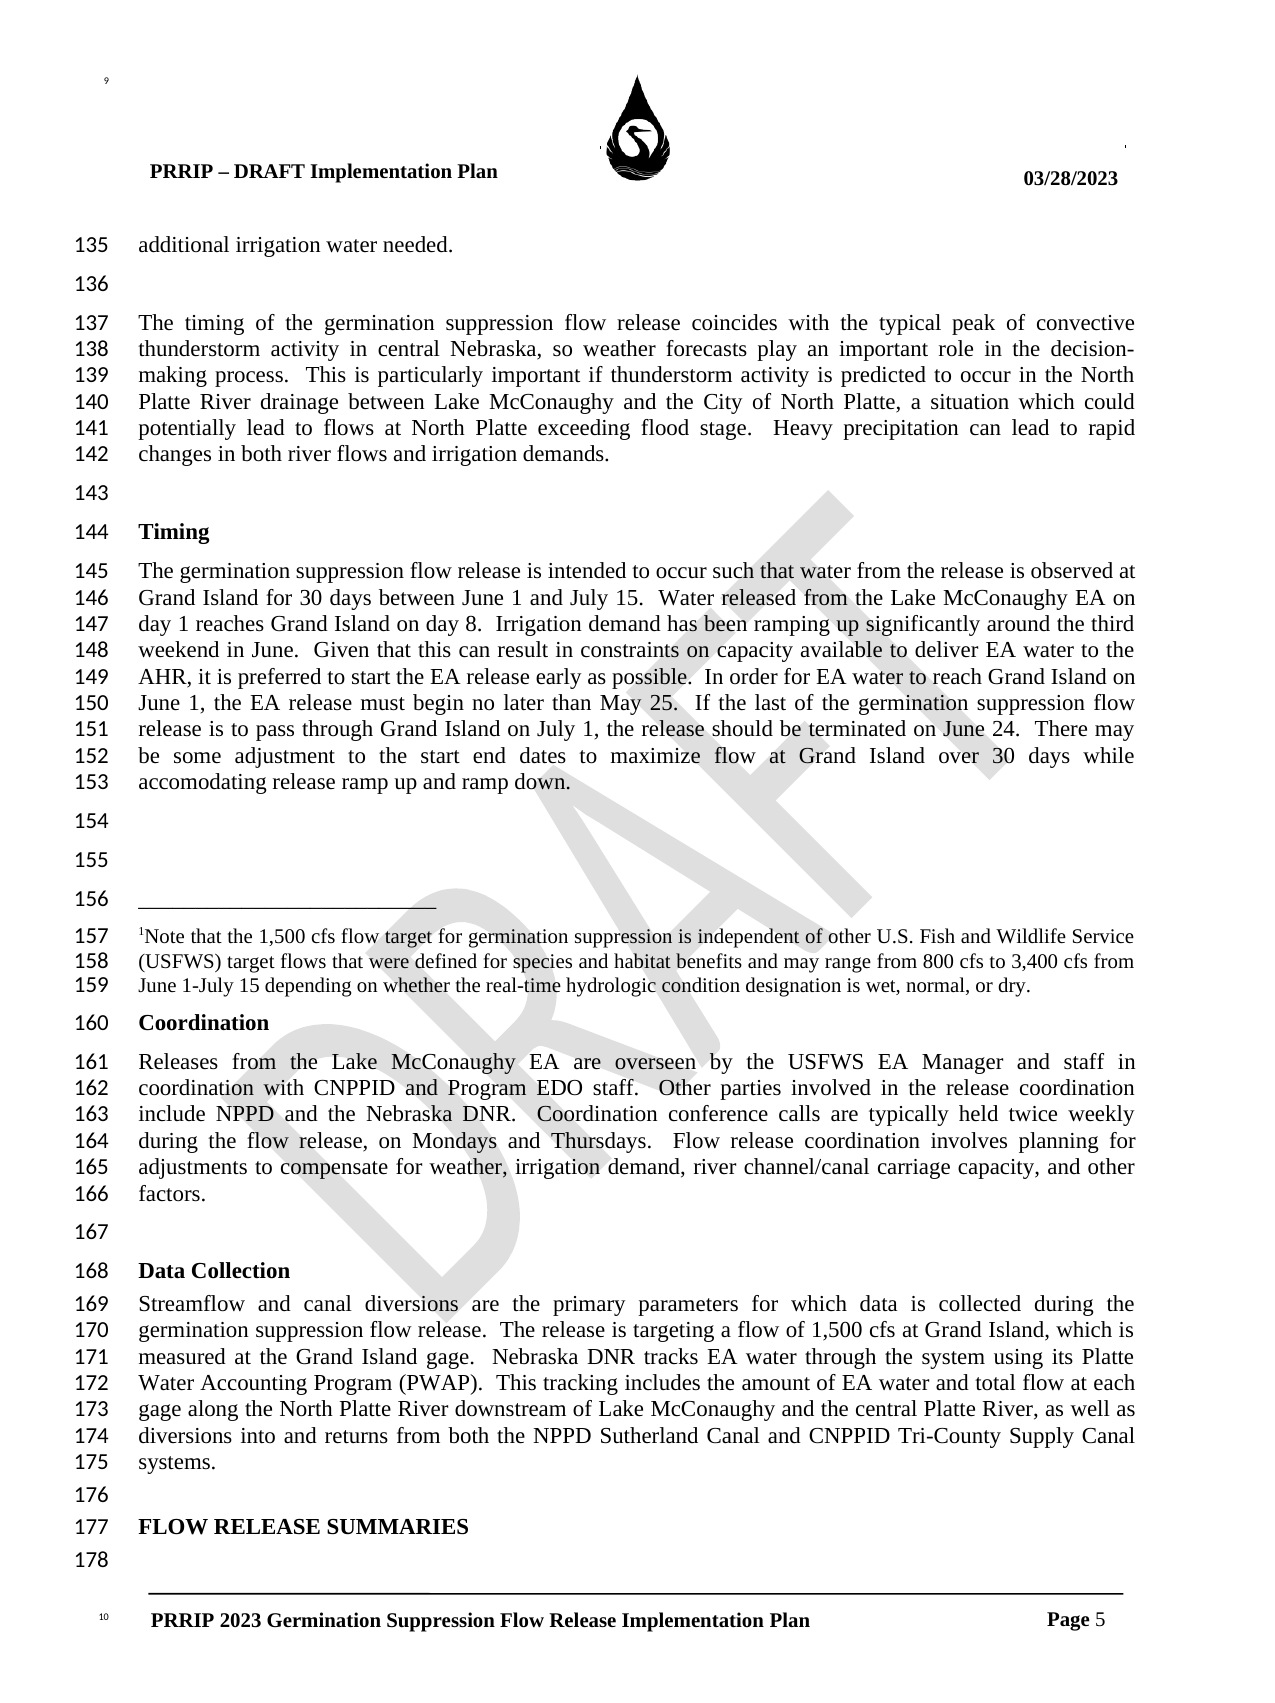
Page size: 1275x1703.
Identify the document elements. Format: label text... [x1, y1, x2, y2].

text Coordination [138, 1009, 1137, 1035]
picture [606, 74, 670, 181]
text Streamflow and canal diversions are the primary parameters for which data is collected during the germination suppression flow release. The release is targeting a flow of 1,500 cfs at Grand Island, which is measured at the Grand Island gage. Nebraska DNR tracks EA water through the system using its Platte Water Accounting Program (PWAP). This tracking includes the amount of EA water and total flow at each gage along the North Platte River downstream of Lake McConaughy and the central Platte River, as well as diversions into and returns from both the NPPD Sutherland Canal and CNPPID Tri-County Supply Canal systems. [138, 1290, 1137, 1474]
text Releases from the Lake McConaughy EA are overseen by the USFWS EA Manager and staff in coordination with CNPPID and Program EDO staff. Other parties involved in the release coordination include NPPD and the Nebraska DNR. Coordination conference calls are typically held twice weekly during the flow release, on Mondays and Thursdays. Flow release coordination involves planning for adjustments to compensate for weather, irrigation demand, river channel/canal carriage capacity, and other factors. [138, 1048, 1137, 1206]
subtitle The germination suppression flow release is intended to occur such that water from the release is observed at Grand Island for 30 days between June 1 and July 15. Water released from the Lake McConaughy EA on day 1 reaches Grand Island on day 8. Irrigation demand has been ramping up significantly around the third weekend in June. Given that this can result in constraints on capacity available to deliver EA water to the AHR, it is preferred to start the EA release early as possible. In order for EA water to reach Grand Island on June 1, the EA release must begin no later than May 25. If the last of the germination suppression flow release is to pass through Grand Island on July 1, the release should be terminated on June 24. There may be some adjustment to the start end dates to maximize flow at Grand Island over 30 days while accomodating release ramp up and ramp down. [138, 557, 1137, 794]
subtitle Timing [138, 518, 1137, 545]
subtitle Data Collection [138, 1257, 1137, 1284]
text The timing of the germination suppression flow release coincides with the typical peak of convective thunderstorm activity in central Nebraska, so weather forecasts play an important role in the decision-making process. This is particularly important if thunderstorm activity is predicted to occur in the North Platte River drainage between Lake McConaughy and the City of North Platte, a situation which could potentially lead to flows at North Platte exceeding flood stage. Heavy precipitation can lead to rapid changes in both river flows and irrigation demands. [138, 309, 1137, 467]
subtitle 1Note that the 1,500 cfs flow target for germination suppression is independent of other U.S. Fish and Wildlife Service (USFWS) target flows that were defined for species and habitat benefits and may range from 800 cfs to 3,400 cfs from June 1-July 15 depending on whether the real-time hydrologic condition designation is wet, normal, or dry. [138, 924, 1137, 997]
subtitle __________________________ [138, 885, 1137, 912]
text FLOW RELEASE SUMMARIES [138, 1513, 1137, 1540]
